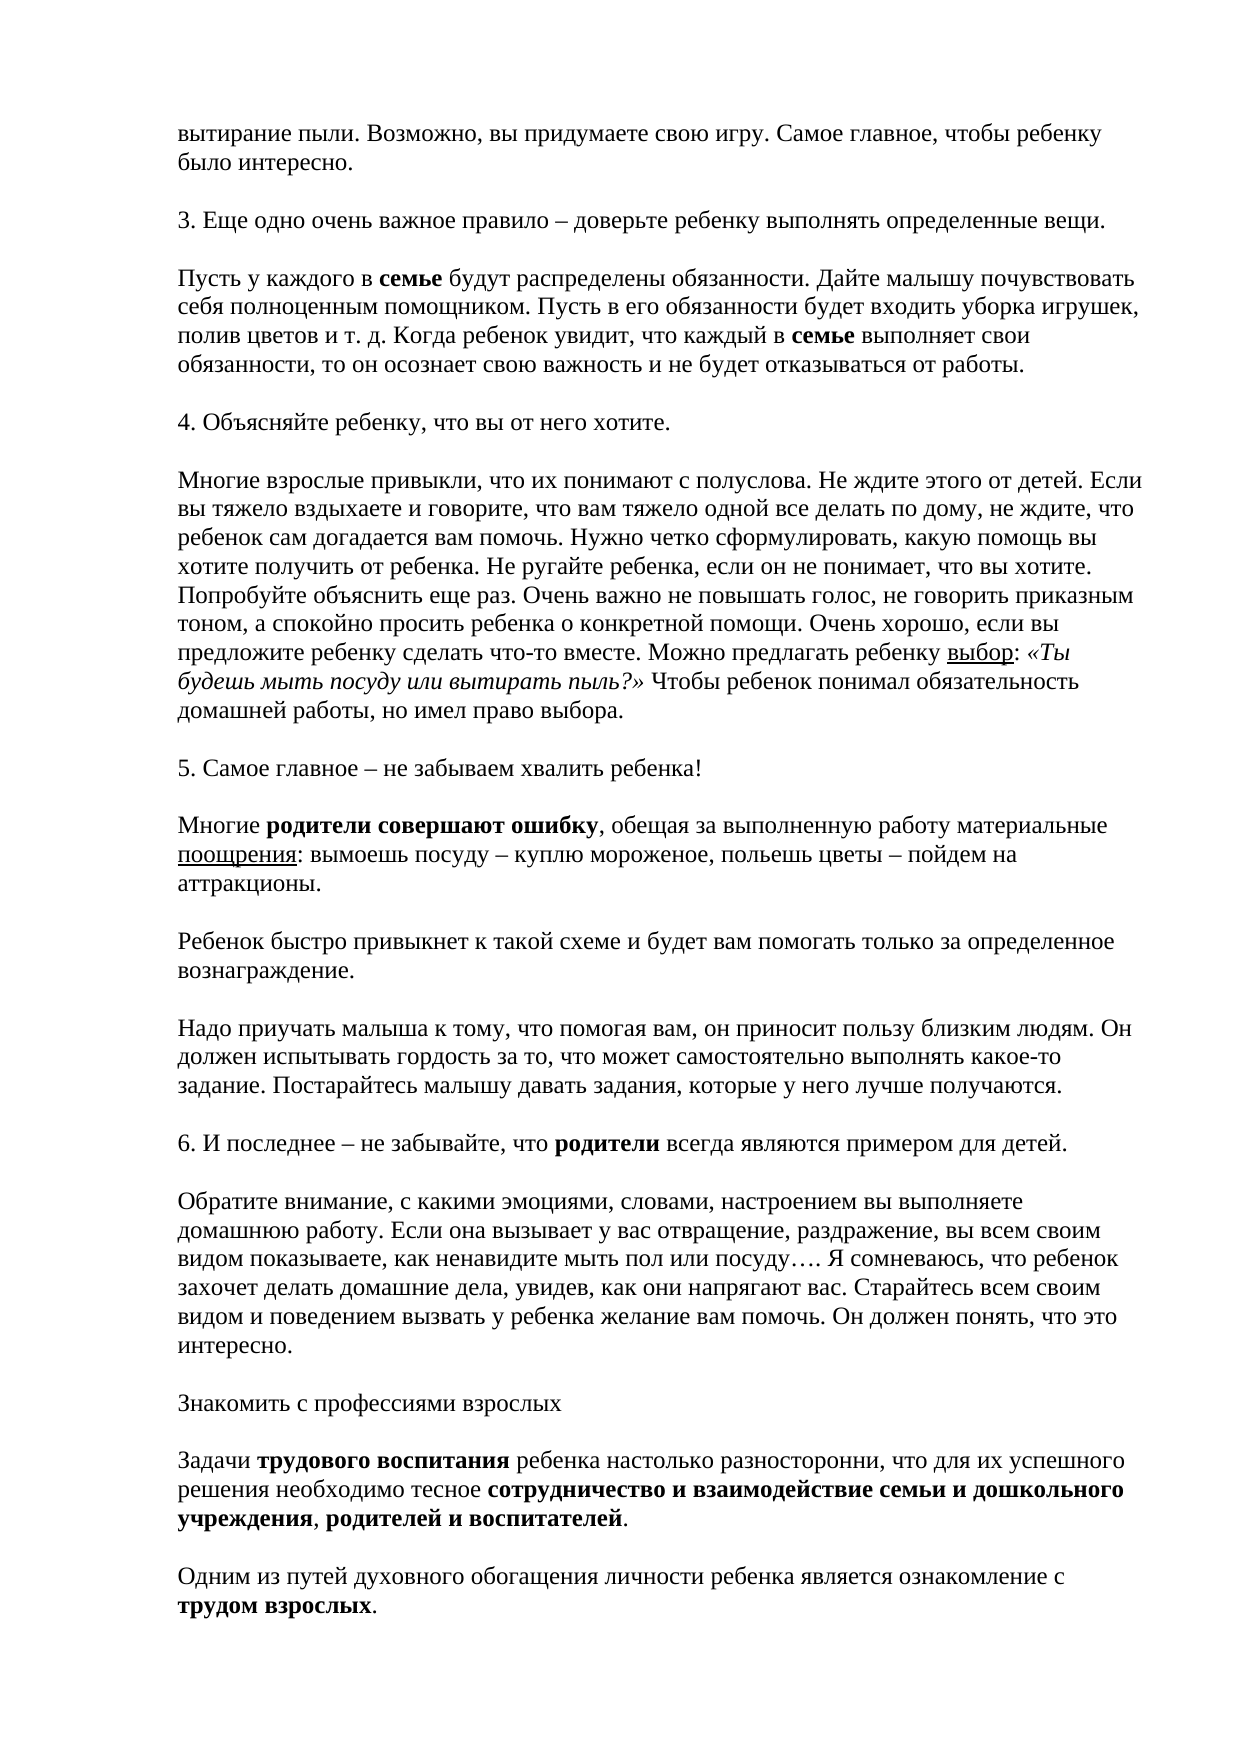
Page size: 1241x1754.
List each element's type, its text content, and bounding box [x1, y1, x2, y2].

text 6. И последнее – не забывайте, что родители всегда являются примером для детей. [177, 1128, 1152, 1157]
text Многие взрослые привыкли, что их понимают с полуслова. Не ждите этого от детей. Если вы тяжело вздыхаете и говорите, что вам тяжело одной все делать по дому, не ждите, что ребенок сам догадается вам помочь. Нужно четко сформулировать, какую помощь вы хотите получить от ребенка. Не ругайте ребенка, если он не понимает, что вы хотите. Попробуйте объяснить еще раз. Очень важно не повышать голос, не говорить приказным тоном, а спокойно просить ребенка о конкретной помощи. Очень хорошо, если вы предложите ребенку сделать что-то вместе. Можно предлагать ребенку выбор: «Ты будешь мыть посуду или вытирать пыль?» Чтобы ребенок понимал обязательность домашней работы, но имел право выбора. [177, 465, 1152, 723]
text Обратите внимание, с какими эмоциями, словами, настроением вы выполняете домашнюю работу. Если она вызывает у вас отвращение, раздражение, вы всем своим видом показываете, как ненавидите мыть пол или посуду…. Я сомневаюсь, что ребенок захочет делать домашние дела, увидев, как они напрягают вас. Старайтесь всем своим видом и поведением вызвать у ребенка желание вам помочь. Он должен понять, что это интересно. [177, 1186, 1152, 1358]
text Одним из путей духовного обогащения личности ребенка является ознакомление с трудом взрослых. [177, 1561, 1152, 1618]
text Ребенок быстро привыкнет к такой схеме и будет вам помогать только за определенное вознаграждение. [177, 926, 1152, 983]
text 3. Еще одно очень важное правило – доверьте ребенку выполнять определенные вещи. [177, 205, 1152, 233]
text 5. Самое главное – не забываем хвалить ребенка! [177, 753, 1152, 781]
text Пусть у каждого в семье будут распределены обязанности. Дайте малышу почувствовать себя полноценным помощником. Пусть в его обязанности будет входить уборка игрушек, полив цветов и т. д. Когда ребенок увидит, что каждый в семье выполняет свои обязанности, то он осознает свою важность и не будет отказываться от работы. [177, 263, 1152, 378]
text 4. Объясняйте ребенку, что вы от него хотите. [177, 407, 1152, 436]
text Знакомить с профессиями взрослых [177, 1388, 1152, 1416]
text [177, 118, 1152, 176]
text Многие родители совершают ошибку, обещая за выполненную работу материальные поощрения: вымоешь посуду – куплю мороженое, польешь цветы – пойдем на аттракционы. [177, 811, 1152, 897]
text Надо приучать малыша к тому, что помогая вам, он приносит пользу близким людям. Он должен испытывать гордость за то, что может самостоятельно выполнять какое-то задание. Постарайтесь малышу давать задания, которые у него лучше получаются. [177, 1013, 1152, 1099]
text Задачи трудового воспитания ребенка настолько разносторонни, что для их успешного решения необходимо тесное сотрудничество и взаимодействие семьи и дошкольного учреждения, родителей и воспитателей. [177, 1446, 1152, 1532]
